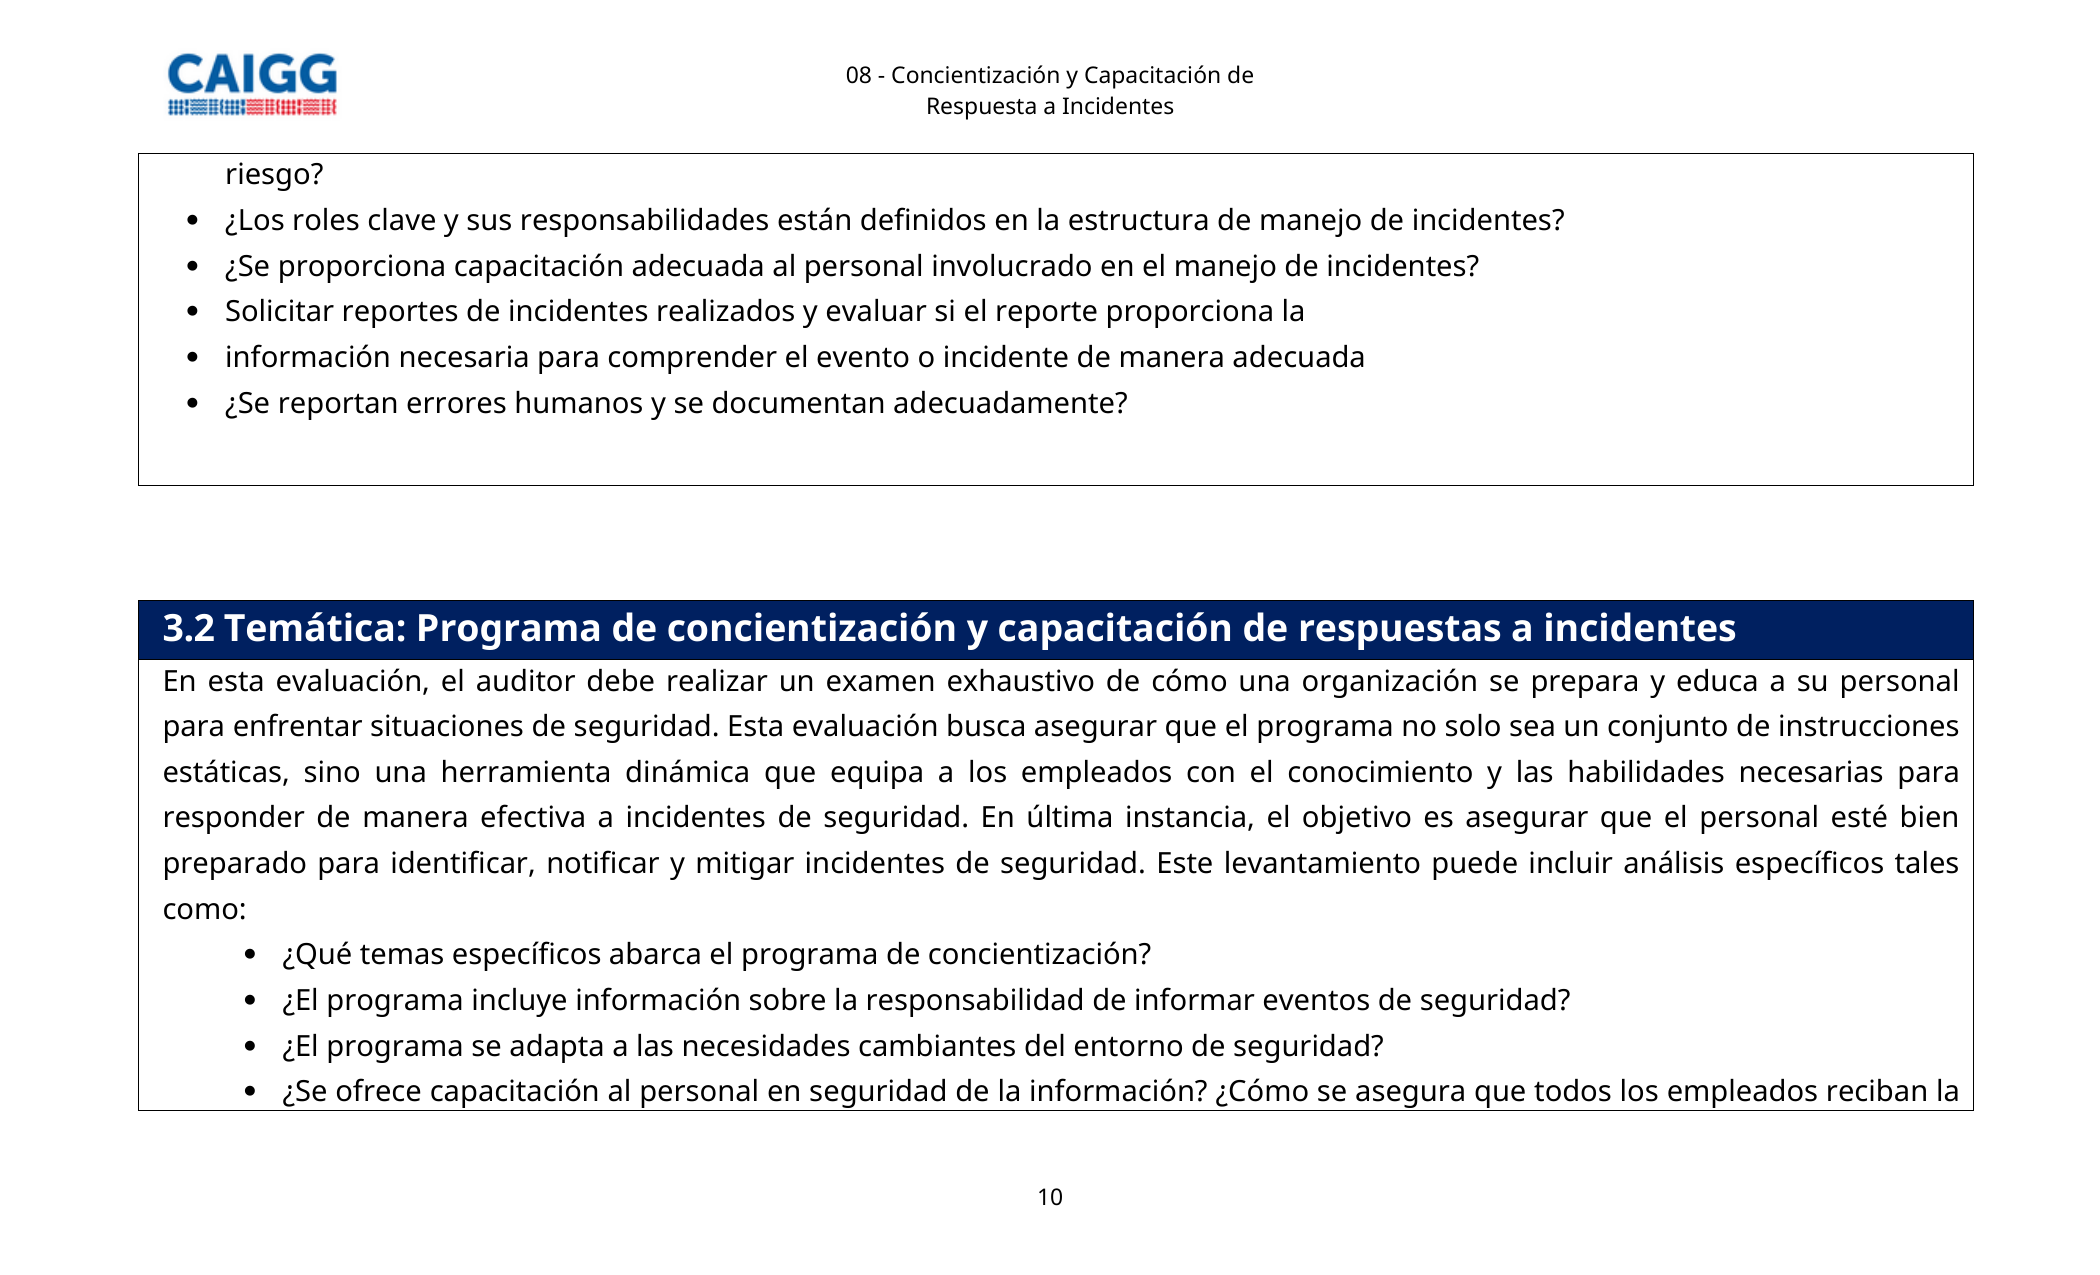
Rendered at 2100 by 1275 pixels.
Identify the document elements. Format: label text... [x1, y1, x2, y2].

table_header Temática: Programa de concientización y capacitación de respuestas a incidentes [139, 601, 1973, 659]
picture [137, 32, 375, 147]
